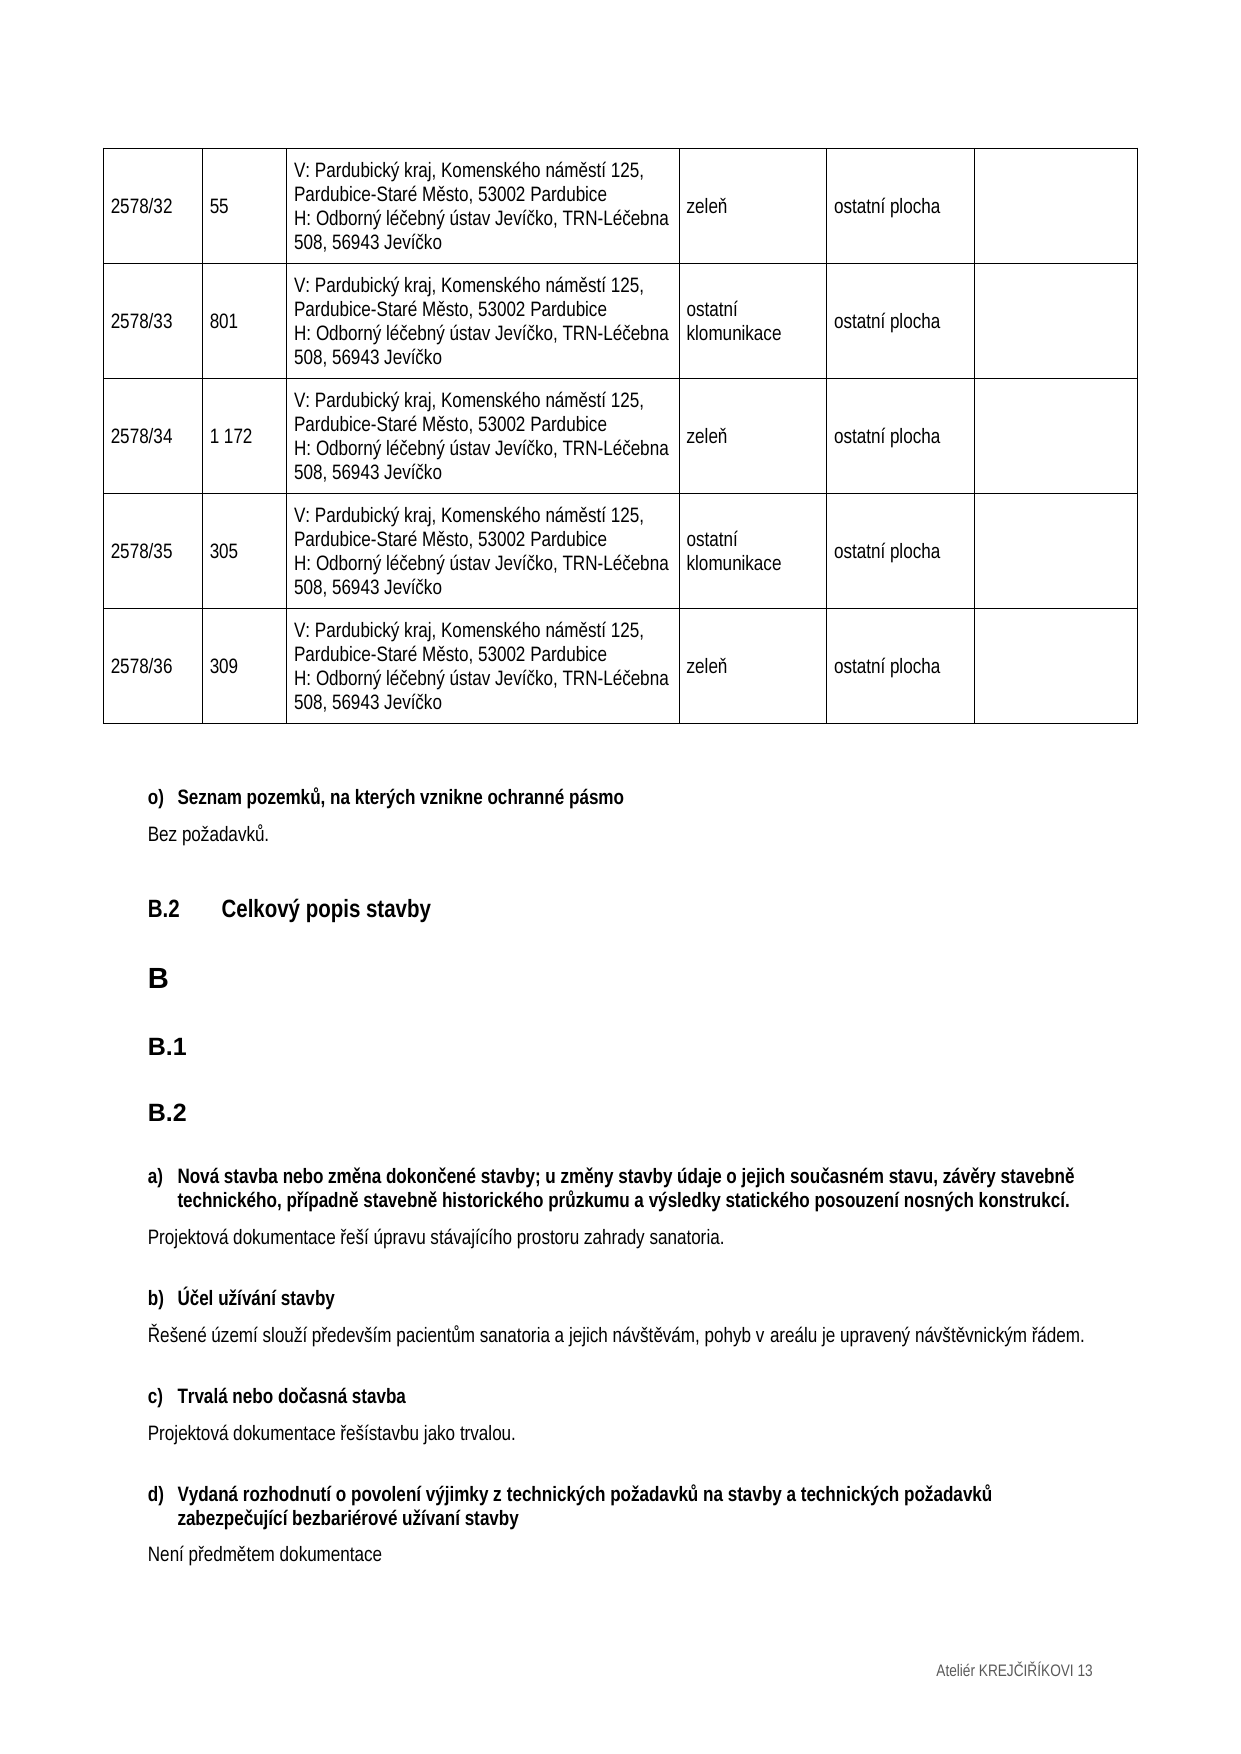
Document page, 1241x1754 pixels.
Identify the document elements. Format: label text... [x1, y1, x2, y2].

table_cell ostatní plocha [827, 494, 974, 608]
subtitle Seznam pozemků, na kterých vznikne ochranné pásmo [148, 785, 1093, 809]
text Bez požadavků. [148, 822, 1093, 846]
table_cell [975, 494, 1137, 608]
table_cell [287, 149, 679, 263]
subtitle Nová stavba nebo změna dokončené stavby; u změny stavby údaje o jejich současném stavu, závěry stavebně technického, případně stavebně historického průzkumu a výsledky statického posouzení nosných konstrukcí. [148, 1164, 1093, 1212]
table_cell V: Pardubický kraj, Komenského náměstí 125, Pardubice-Staré Město, 53002 Pardubice H: Odborný léčebný ústav Jevíčko, TRN-Léčebna 508, 56943 Jevíčko [287, 379, 679, 493]
table_cell ostatní klomunikace [680, 494, 826, 608]
text Není předmětem dokumentace [148, 1542, 1093, 1566]
table_cell ostatní klomunikace [680, 264, 826, 378]
table_cell V: Pardubický kraj, Komenského náměstí 125, Pardubice-Staré Město, 53002 Pardubice H: Odborný léčebný ústav Jevíčko, TRN-Léčebna 508, 56943 Jevíčko [287, 609, 679, 723]
text Řešené území slouží především pacientům sanatoria a jejich návštěvám, pohyb v areálu je upravený návštěvnickým řádem. [148, 1322, 1093, 1346]
table_cell zeleň [680, 149, 826, 263]
table_cell ostatní plocha [827, 379, 974, 493]
subtitle Účel užívání stavby [148, 1286, 1093, 1310]
table_cell 2578/35 [104, 494, 202, 608]
text Projektová dokumentace řešístavbu jako trvalou. [148, 1420, 1093, 1444]
table_cell 1 172 [203, 379, 286, 493]
table_cell V: Pardubický kraj, Komenského náměstí 125, Pardubice-Staré Město, 53002 Pardubice H: Odborný léčebný ústav Jevíčko, TRN-Léčebna 508, 56943 Jevíčko [287, 494, 679, 608]
subtitle B.2 Celkový popis stavby [148, 894, 1093, 923]
table_cell [975, 264, 1137, 378]
table_cell 305 [203, 494, 286, 608]
text Projektová dokumentace řeší úpravu stávajícího prostoru zahrady sanatoria. [148, 1224, 1093, 1248]
table_cell 2578/33 [104, 264, 202, 378]
table_cell 55 [203, 149, 286, 263]
table_cell [975, 149, 1137, 263]
table_cell V: Pardubický kraj, Komenského náměstí 125, Pardubice-Staré Město, 53002 Pardubice H: Odborný léčebný ústav Jevíčko, TRN-Léčebna 508, 56943 Jevíčko [287, 264, 679, 378]
table_cell 309 [203, 609, 286, 723]
table_cell [975, 609, 1137, 723]
table_cell 801 [203, 264, 286, 378]
table_cell ostatní plocha [827, 149, 974, 263]
subtitle Trvalá nebo dočasná stavba [148, 1384, 1093, 1408]
subtitle Vydaná rozhodnutí o povolení výjimky z technických požadavků na stavby a technických požadavků zabezpečující bezbariérové užívaní stavby [148, 1482, 1093, 1530]
table_cell ostatní plocha [827, 264, 974, 378]
table_cell 2578/32 [104, 149, 202, 263]
table_cell 2578/36 [104, 609, 202, 723]
table_cell zeleň [680, 379, 826, 493]
table_cell [975, 379, 1137, 493]
table_cell 2578/34 [104, 379, 202, 493]
table_cell zeleň [680, 609, 826, 723]
table_cell ostatní plocha [827, 609, 974, 723]
